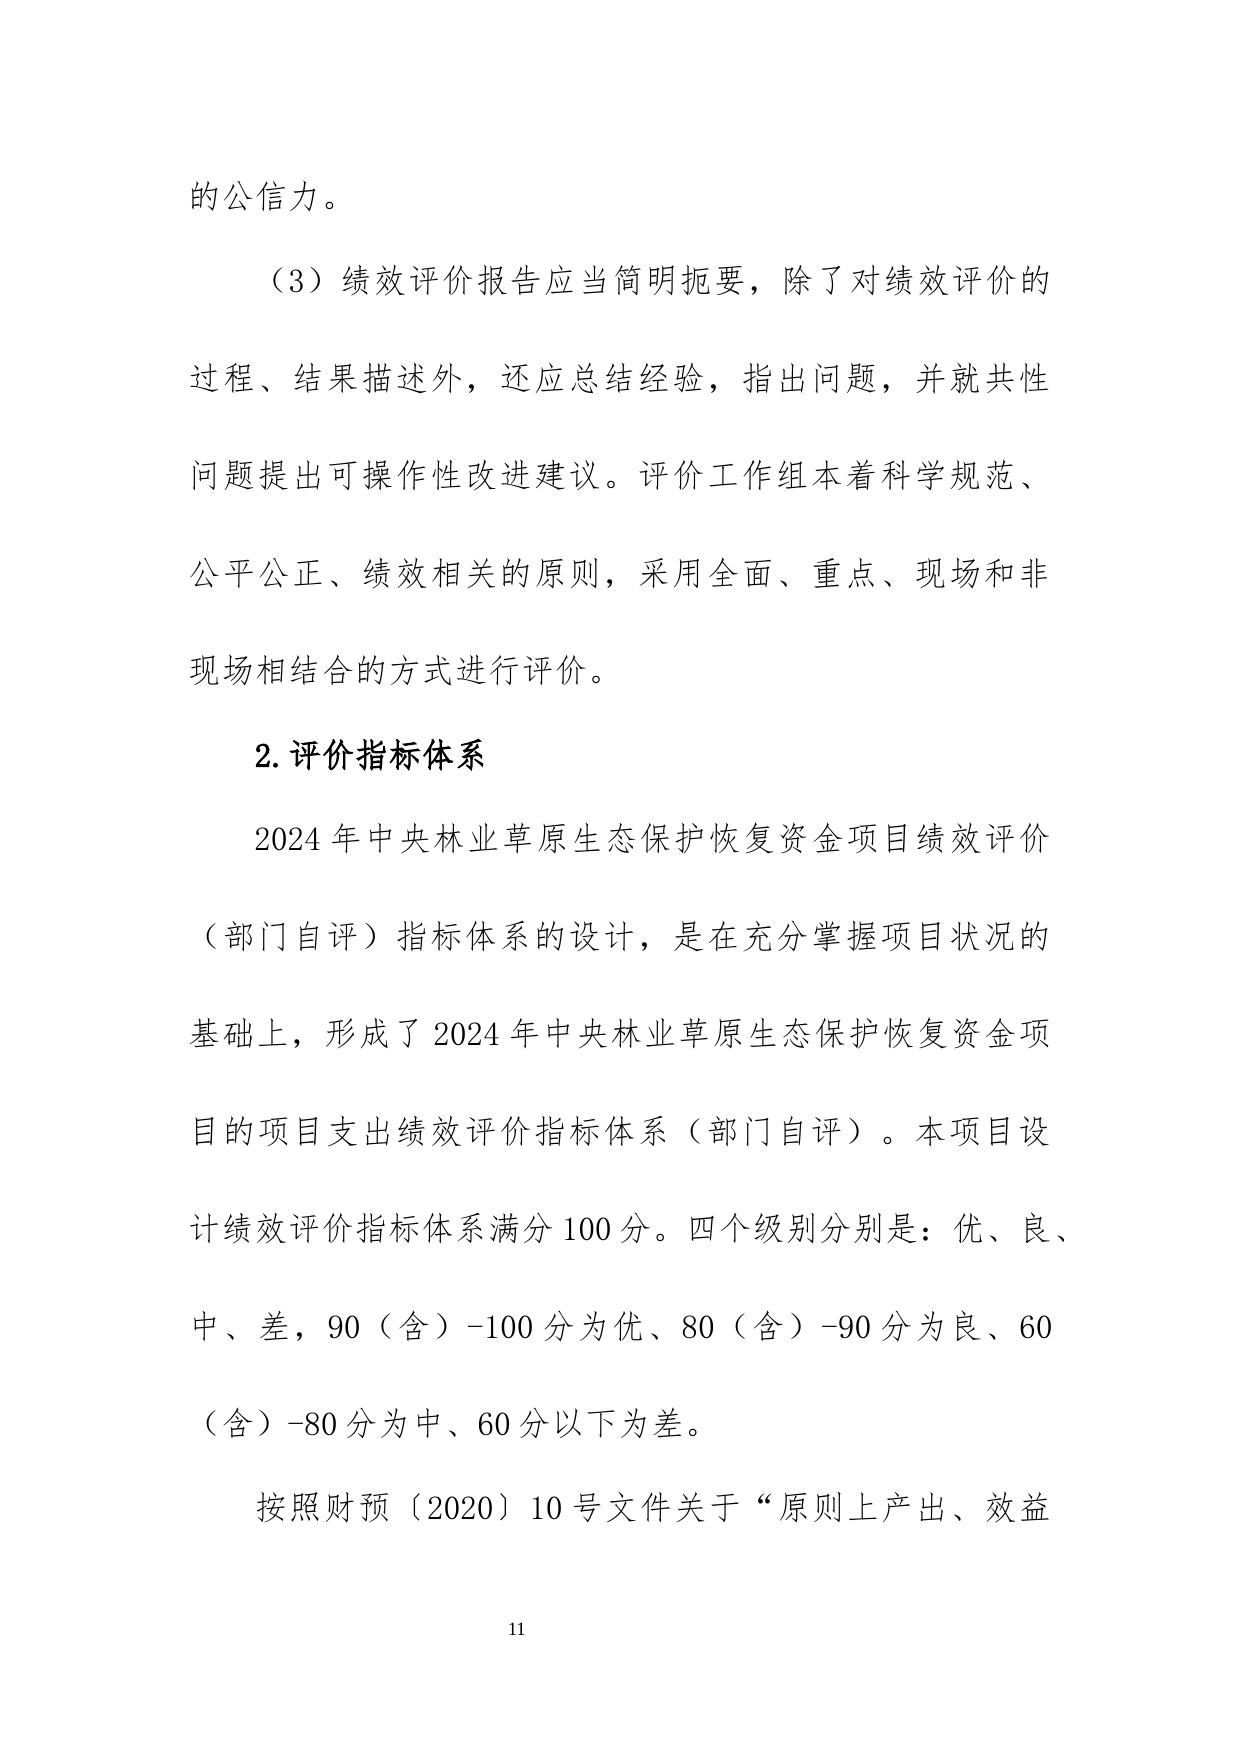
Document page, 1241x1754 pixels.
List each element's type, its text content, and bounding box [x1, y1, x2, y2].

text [187, 1473, 1053, 1538]
text 2024年中央林业草原生态保护恢复资金项目绩效评价（部门自评）指标体系的设计，是在充分掌握项目状况的基础上，形成了2024年中央林业草原生态保护恢复资金项目的项目支出绩效评价指标体系（部门自评）。本项目设计绩效评价指标体系满分100分。四个级别分别是：优、良、中、差，90（含）-100分为优、80（含）-90分为良、60（含）-80分为中、60分以下为差。 [187, 804, 1053, 1454]
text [187, 162, 1053, 227]
text 2.评价指标体系 [187, 720, 1053, 785]
text （3）绩效评价报告应当简明扼要，除了对绩效评价的过程、结果描述外，还应总结经验，指出问题，并就共性问题提出可操作性改进建议。评价工作组本着科学规范、公平公正、绩效相关的原则，采用全面、重点、现场和非现场相结合的方式进行评价。 [187, 246, 1053, 701]
